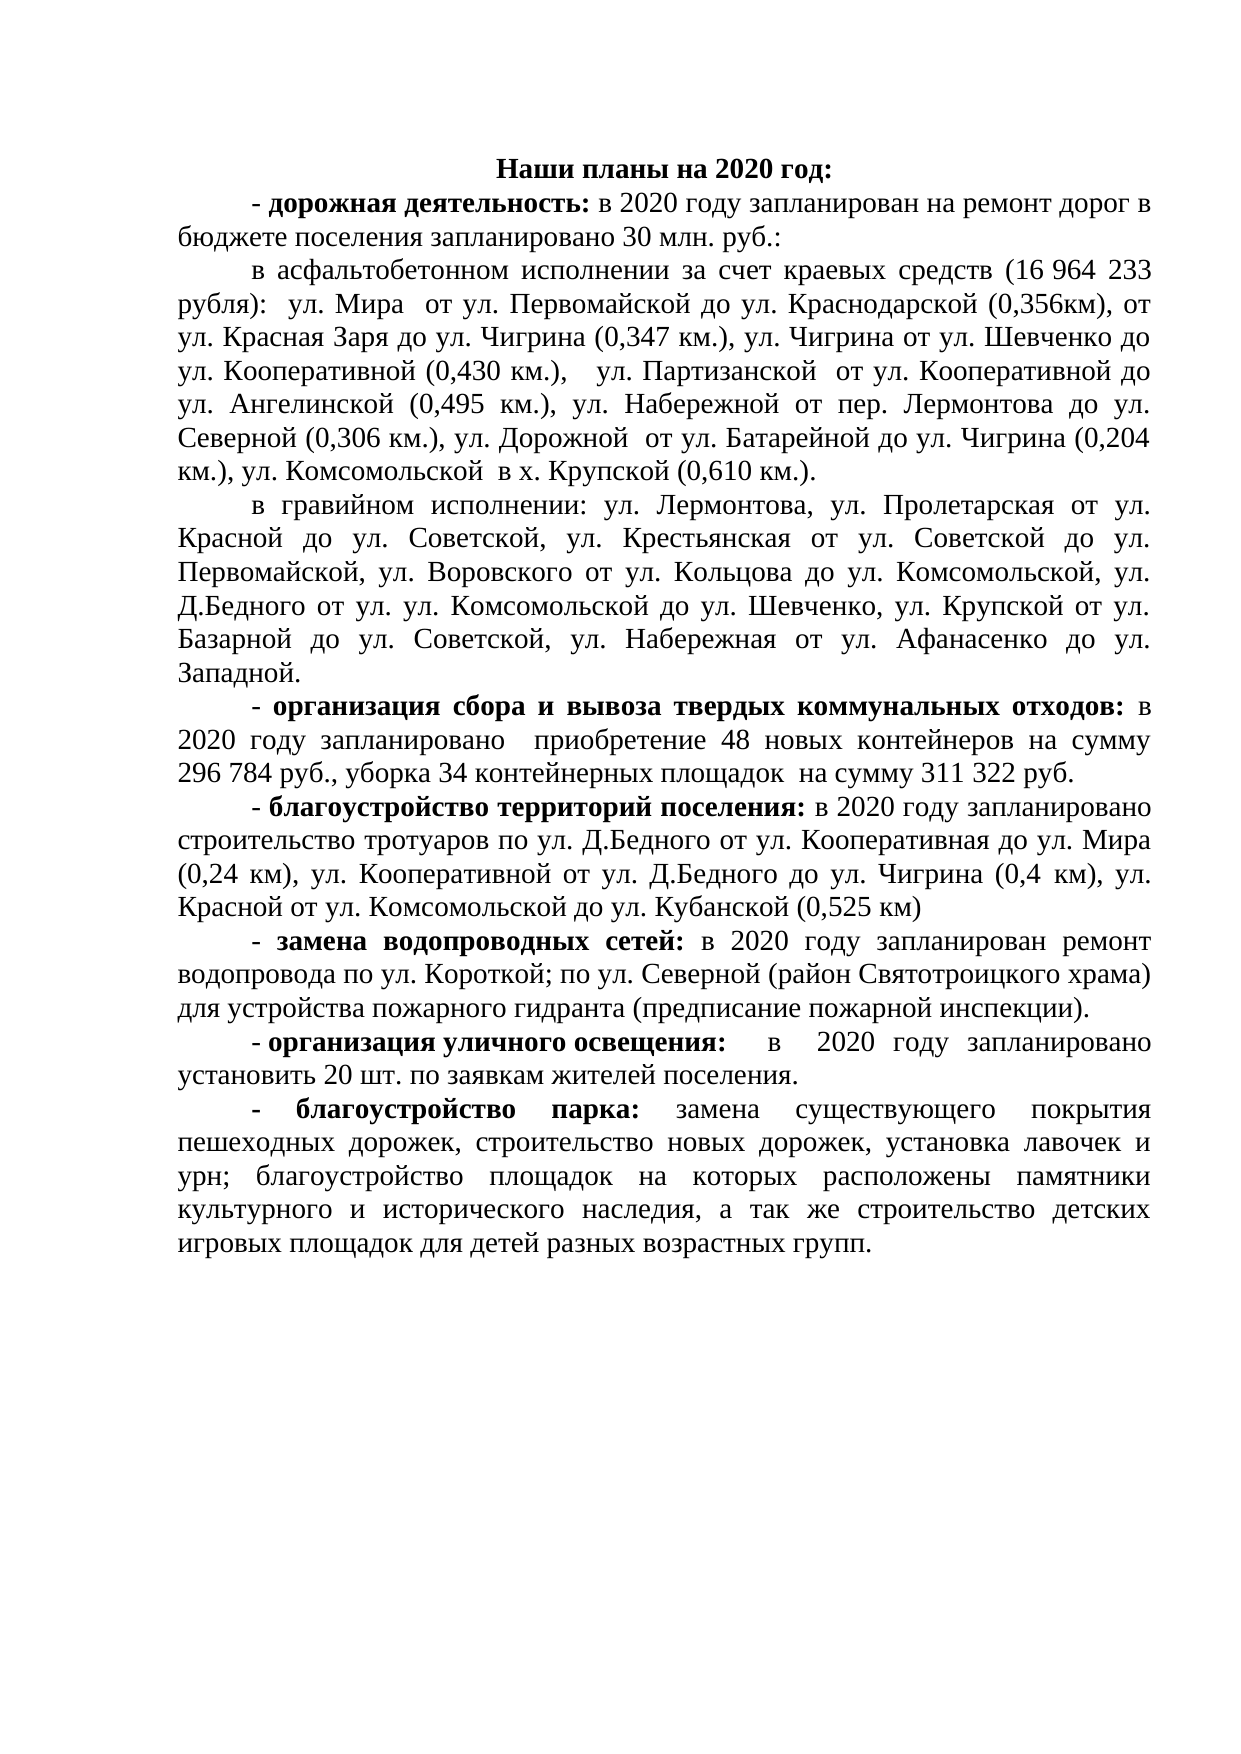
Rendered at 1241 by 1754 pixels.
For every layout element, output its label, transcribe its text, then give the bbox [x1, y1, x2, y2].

text - замена водопроводных сетей: в 2020 году запланирован ремонт водопровода по ул. Короткой; по ул. Северной (район Святотроицкого храма) для устройства пожарного гидранта (предписание пожарной инспекции). [177, 923, 1152, 1024]
text - организация уличного освещения: в 2020 году запланировано установить 20 шт. по заявкам жителей поселения. [177, 1024, 1152, 1091]
text в асфальтобетонном исполнении за счет краевых средств (16 964 233 рубля): ул. Мира от ул. Первомайской до ул. Краснодарской (0,356км), от ул. Красная Заря до ул. Чигрина (0,347 км.), ул. Чигрина от ул. Шевченко до ул. Кооперативной (0,430 км.), ул. Партизанской от ул. Кооперативной до ул. Ангелинской (0,495 км.), ул. Набережной от пер. Лермонтова до ул. Северной (0,306 км.), ул. Дорожной от ул. Батарейной до ул. Чигрина (0,204 км.), ул. Комсомольской в х. Крупской (0,610 км.). [177, 252, 1152, 487]
text - благоустройство территорий поселения: в 2020 году запланировано строительство тротуаров по ул. Д.Бедного от ул. Кооперативная до ул. Мира (0,24 км), ул. Кооперативной от ул. Д.Бедного до ул. Чигрина (0,4 км), ул. Красной от ул. Комсомольской до ул. Кубанской (0,525 км) [177, 789, 1152, 923]
text - дорожная деятельность: в 2020 году запланирован на ремонт дорог в бюджете поселения запланировано 30 млн. руб.: [177, 185, 1152, 252]
text Наши планы на 2020 год: [177, 152, 1152, 185]
text - благоустройство парка: замена существующего покрытия пешеходных дорожек, строительство новых дорожек, установка лавочек и урн; благоустройство площадок на которых расположены памятники культурного и исторического наследия, а так же строительство детских игровых площадок для детей разных возрастных групп. [177, 1091, 1152, 1258]
text в гравийном исполнении: ул. Лермонтова, ул. Пролетарская от ул. Красной до ул. Советской, ул. Крестьянская от ул. Советской до ул. Первомайской, ул. Воровского от ул. Кольцова до ул. Комсомольской, ул. Д.Бедного от ул. ул. Комсомольской до ул. Шевченко, ул. Крупской от ул. Базарной до ул. Советской, ул. Набережная от ул. Афанасенко до ул. Западной. [177, 487, 1152, 688]
text - организация сбора и вывоза твердых коммунальных отходов: в 2020 году запланировано приобретение 48 новых контейнеров на сумму 296 784 руб., уборка 34 контейнерных площадок на сумму 311 322 руб. [177, 688, 1152, 789]
